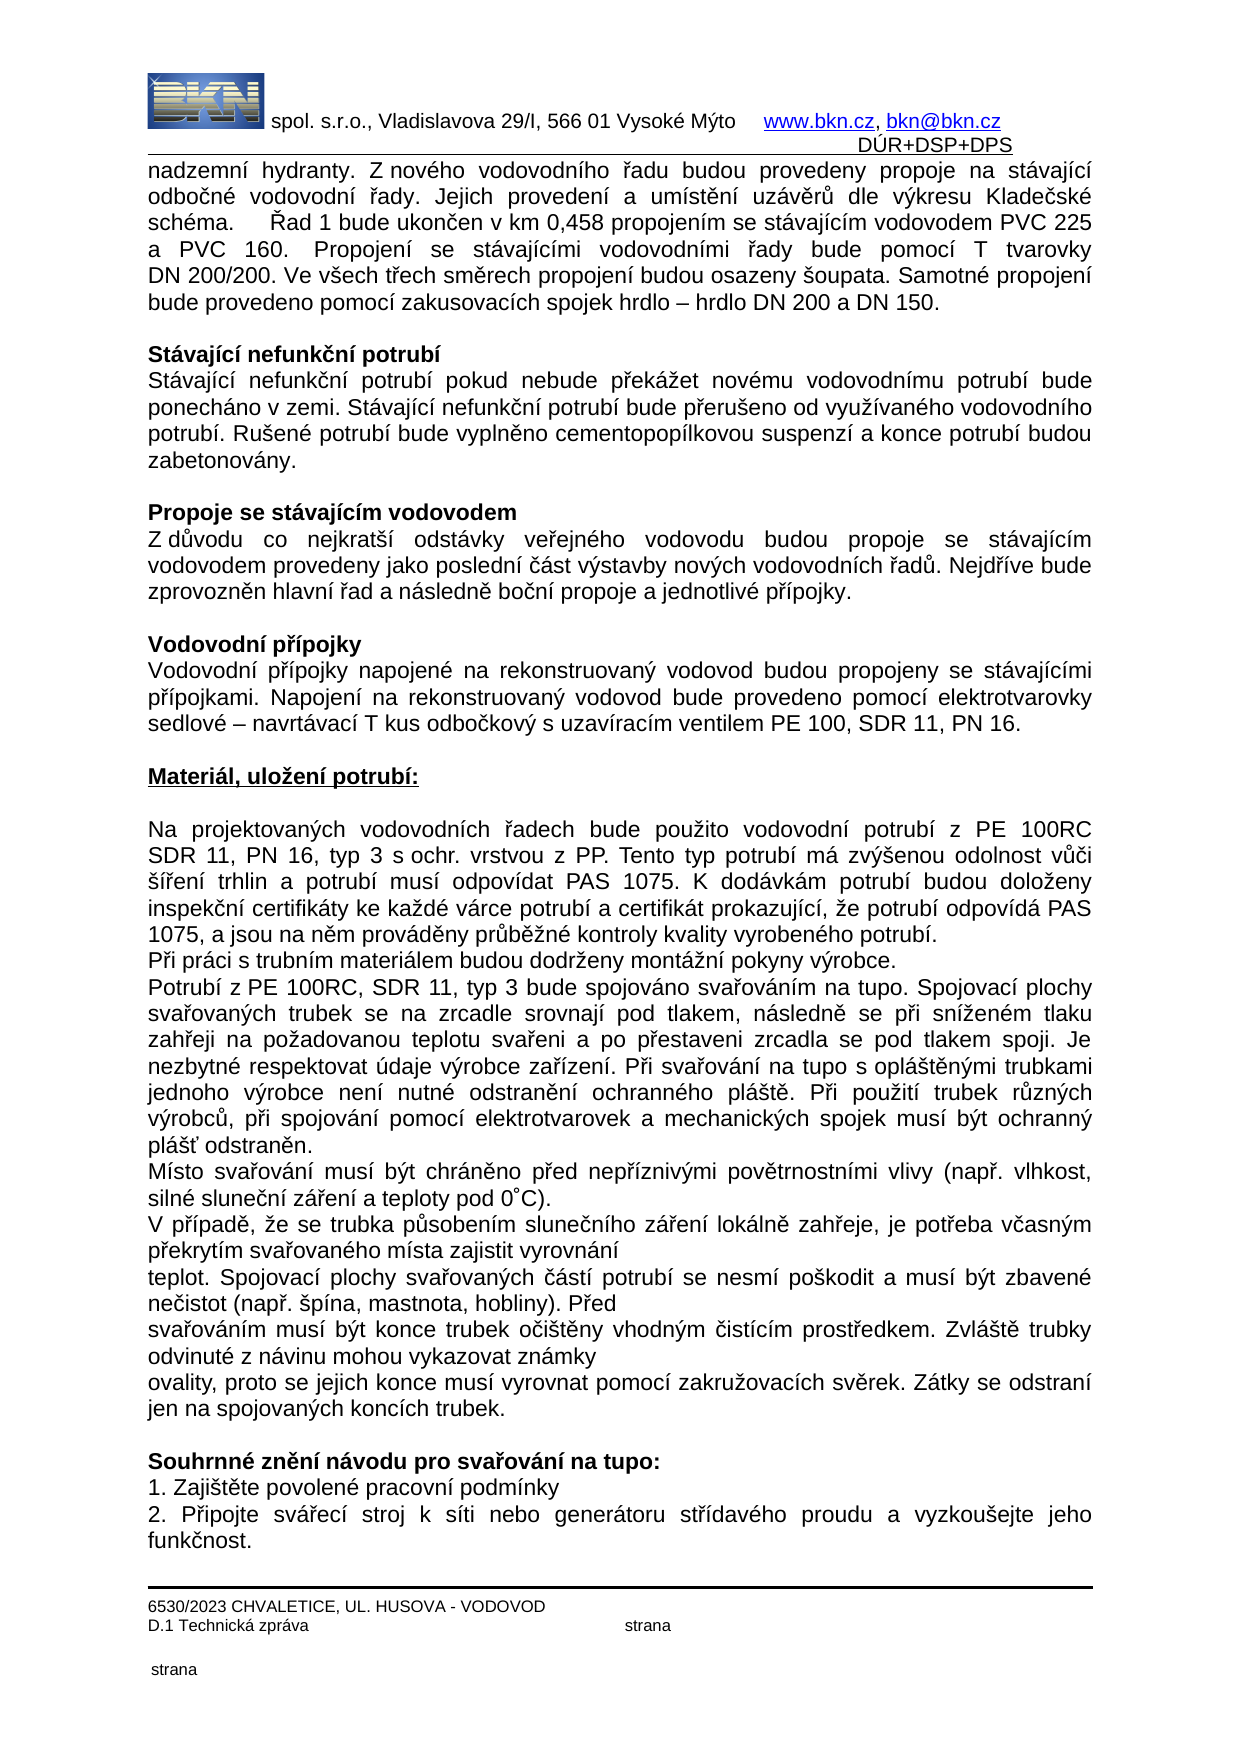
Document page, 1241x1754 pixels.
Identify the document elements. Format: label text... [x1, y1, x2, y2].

text svařováním musí být konce trubek očištěny vhodným čistícím prostředkem. Zvláště trubky odvinuté z návinu mohou vykazovat známky [148, 1316, 1093, 1369]
text Souhrnné znění návodu pro svařování na tupo: [148, 1448, 1093, 1474]
text Vodovodní přípojky napojené na rekonstruovaný vodovod budou propojeny se stávajícími přípojkami. Napojení na rekonstruovaný vodovod bude provedeno pomocí elektrotvarovky sedlové – navrtávací T kus odbočkový s uzavíracím ventilem PE 100, SDR 11, PN 16. [148, 657, 1093, 736]
text Při práci s trubním materiálem budou dodrženy montážní pokyny výrobce. [148, 947, 1093, 974]
text V případě, že se trubka působením slunečního záření lokálně zahřeje, je potřeba včasným překrytím svařovaného místa zajistit vyrovnání [148, 1211, 1093, 1263]
text Potrubí z PE 100RC, SDR 11, typ 3 bude spojováno svařováním na tupo. Spojovací plochy svařovaných trubek se na zrcadle srovnají pod tlakem, následně se při sníženém tlaku zahřeji na požadovanou teplotu svařeni a po přestaveni zrcadla se pod tlakem spoji. Je nezbytné respektovat údaje výrobce zařízení. Při svařování na tupo s opláštěnými trubkami jednoho výrobce není nutné odstranění ochranného pláště. Při použití trubek různých výrobců, při spojování pomocí elektrotvarovek a mechanických spojek musí být ochranný plášť odstraněn. [148, 974, 1093, 1158]
picture [147, 73, 265, 129]
text ovality, proto se jejich konce musí vyrovnat pomocí zakružovacích svěrek. Zátky se odstraní jen na spojovaných koncích trubek. [148, 1369, 1093, 1422]
text Materiál, uložení potrubí: [148, 763, 1093, 789]
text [148, 157, 1093, 315]
text Vodovodní přípojky [148, 631, 1093, 657]
text Stávající nefunkční potrubí [148, 341, 1093, 367]
text Na projektovaných vodovodních řadech bude použito vodovodní potrubí z PE 100RC SDR 11, PN 16, typ 3 s ochr. vrstvou z PP. Tento typ potrubí má zvýšenou odolnost vůči šíření trhlin a potrubí musí odpovídat PAS 1075. K dodávkám potrubí budou doloženy inspekční certifikáty ke každé várce potrubí a certifikát prokazující, že potrubí odpovídá PAS 1075, a jsou na něm prováděny průběžné kontroly kvality vyrobeného potrubí. [148, 816, 1093, 947]
text Z důvodu co nejkratší odstávky veřejného vodovodu budou propoje se stávajícím vodovodem provedeny jako poslední část výstavby nových vodovodních řadů. Nejdříve bude zprovozněn hlavní řad a následně boční propoje a jednotlivé přípojky. [148, 526, 1093, 605]
text Stávající nefunkční potrubí pokud nebude překážet novému vodovodnímu potrubí bude ponecháno v zemi. Stávající nefunkční potrubí bude přerušeno od využívaného vodovodního potrubí. Rušené potrubí bude vyplněno cementopopílkovou suspenzí a konce potrubí budou zabetonovány. [148, 367, 1093, 473]
text Místo svařování musí být chráněno před nepříznivými povětrnostními vlivy (např. vlhkost, silné sluneční záření a teploty pod 0˚C). [148, 1158, 1093, 1211]
text 1. Zajištěte povolené pracovní podmínky [148, 1474, 1093, 1501]
text 2. Připojte svářecí stroj k síti nebo generátoru střídavého proudu a vyzkoušejte jeho funkčnost. [148, 1501, 1093, 1553]
text Propoje se stávajícím vodovodem [148, 499, 1093, 526]
text teplot. Spojovací plochy svařovaných částí potrubí se nesmí poškodit a musí být zbavené nečistot (např. špína, mastnota, hobliny). Před [148, 1263, 1093, 1316]
